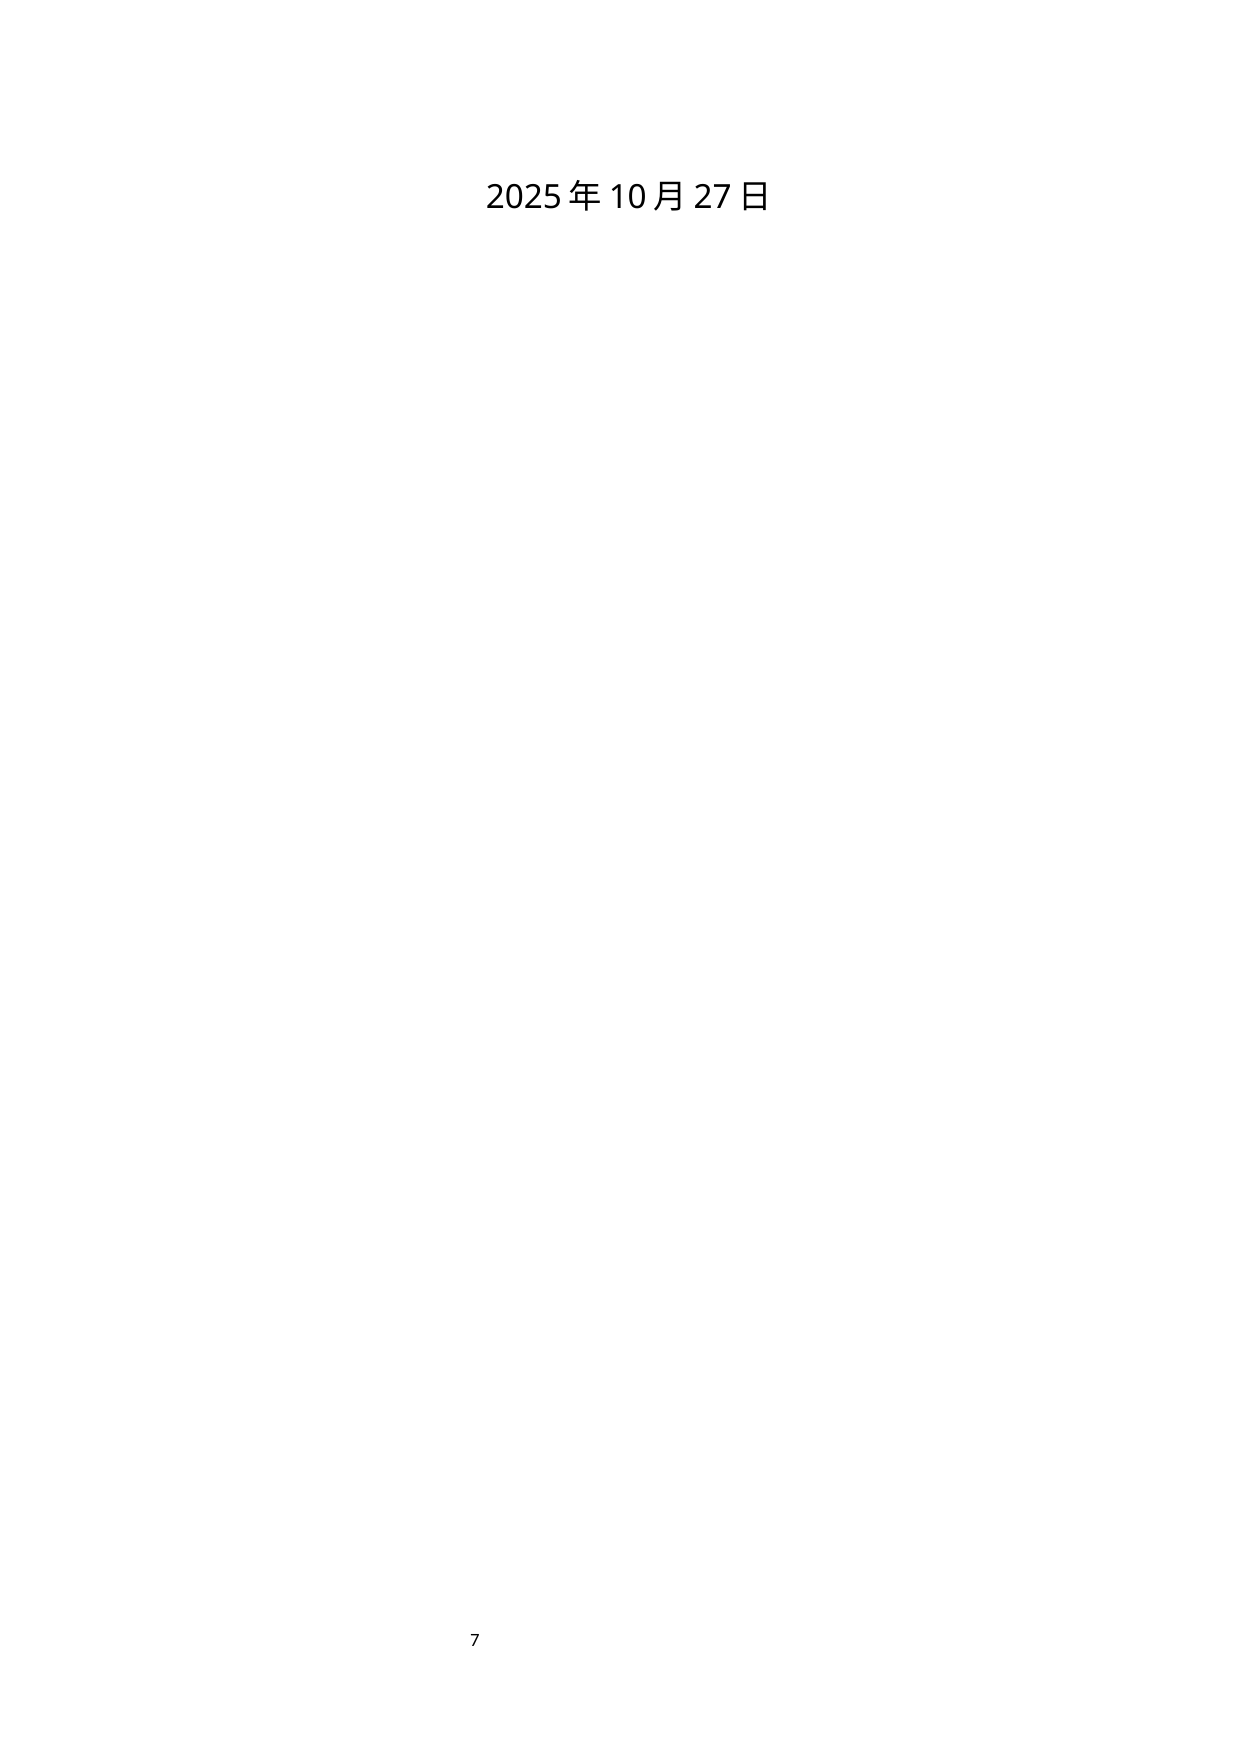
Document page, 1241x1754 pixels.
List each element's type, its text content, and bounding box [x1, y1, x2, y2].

text 2025年10月27日 [187, 162, 1053, 227]
